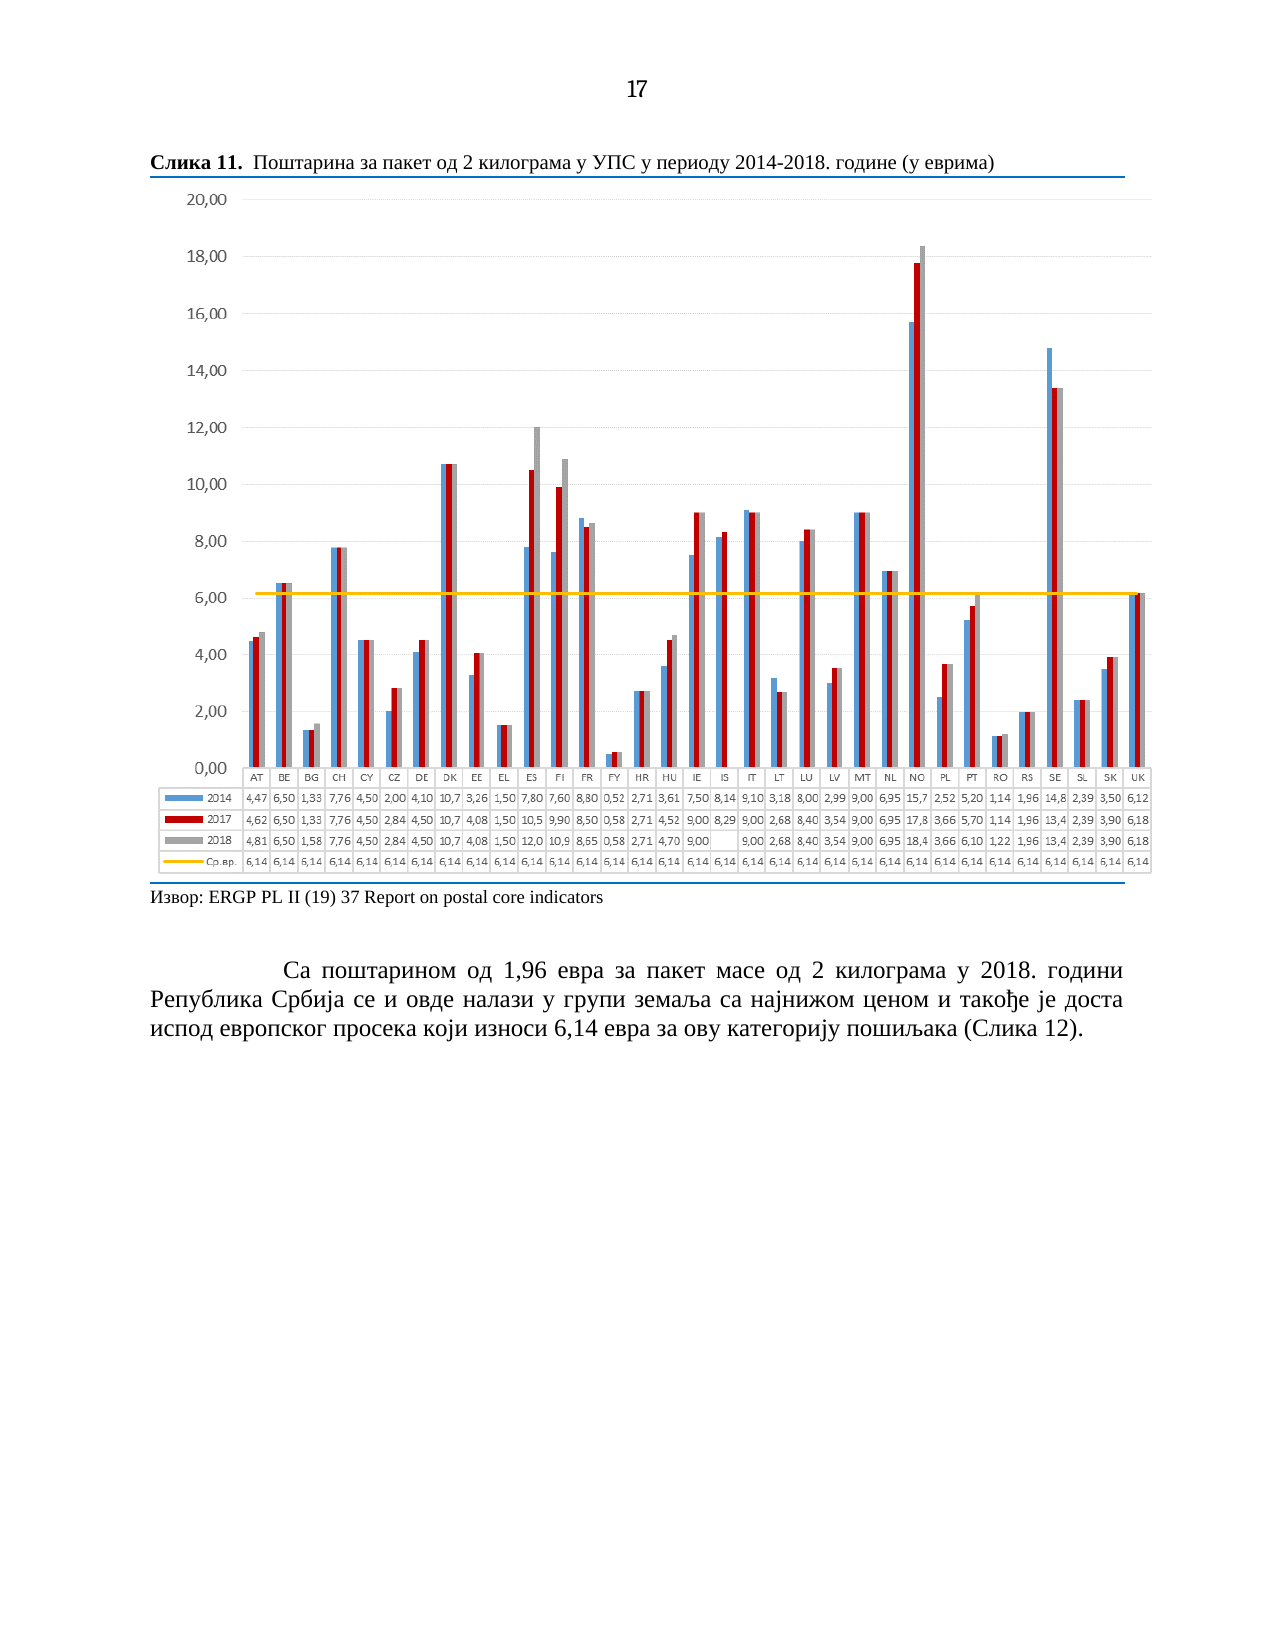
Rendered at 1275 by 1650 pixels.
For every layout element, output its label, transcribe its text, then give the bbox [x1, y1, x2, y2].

text Извор: ERGP PL II (19) 37 Report on postal core indicators [150, 884, 1125, 907]
text Са поштарином од 1,96 евра за пакет масе од 2 килограма у 2018. години Република Србија се и овде налази у групи земаља са најнижом ценом и такође је доста испод европског просека који износи 6,14 евра за ову категорију пошиљака (Слика 12). [150, 955, 1125, 1042]
text Слика 11. Поштарина за пакет од 2 килограма у УПС у периоду 2014-2018. године (у еврима) [150, 150, 1125, 176]
picture [150, 178, 1172, 882]
